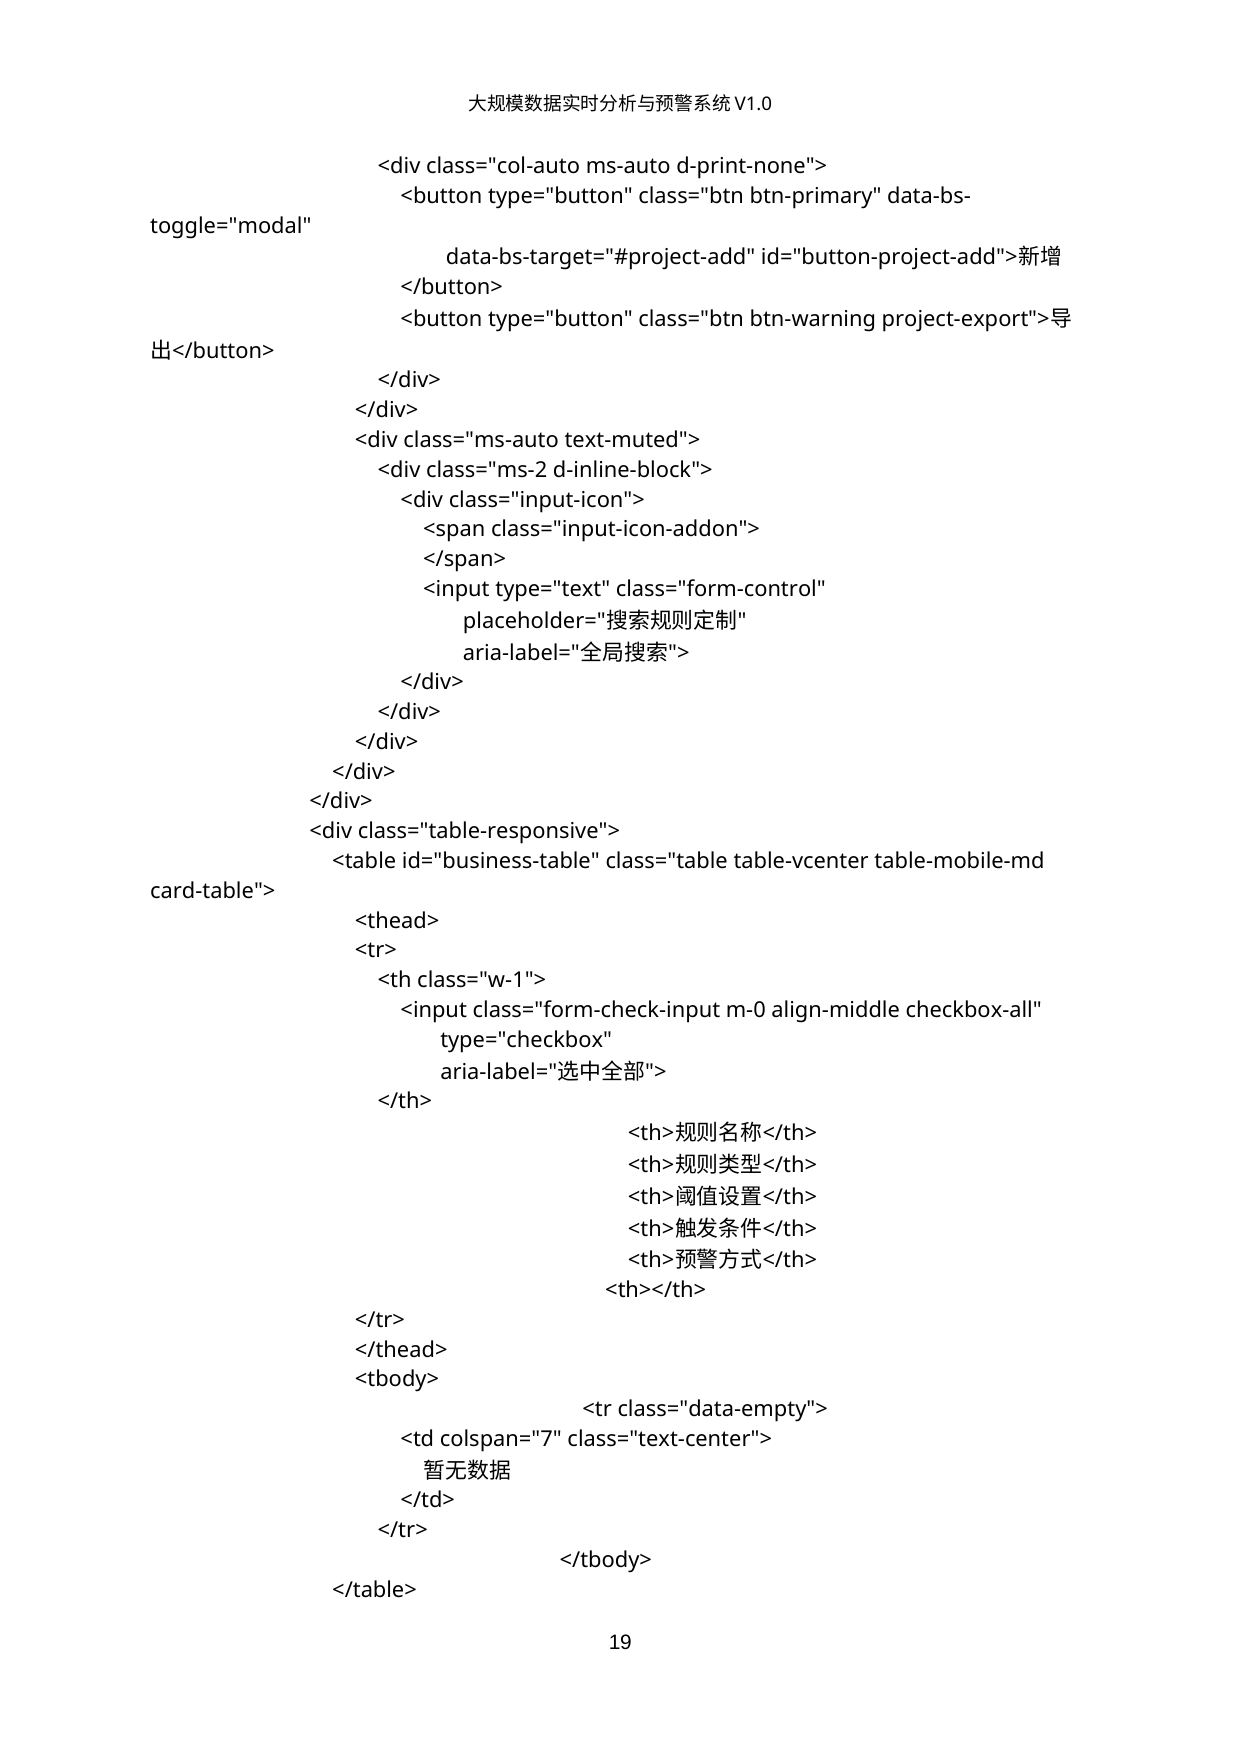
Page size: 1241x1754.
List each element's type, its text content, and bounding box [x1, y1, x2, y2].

text <table id="business-table" class="table table-vcenter table-mobile-md card-table"> [150, 845, 1090, 905]
text aria-label="选中全部"> [150, 1054, 1090, 1085]
text <th></th> [150, 1274, 1090, 1304]
text <th>规则名称</th> [150, 1115, 1090, 1147]
text aria-label="全局搜索"> [150, 634, 1090, 666]
text </div> [150, 756, 1090, 786]
text <input class="form-check-input m-0 align-middle checkbox-all" [150, 994, 1090, 1024]
text <th>预警方式</th> [150, 1242, 1090, 1274]
text <tr> [150, 934, 1090, 964]
text 暂无数据 [150, 1453, 1090, 1484]
text </tr> [150, 1514, 1090, 1544]
text </div> [150, 786, 1090, 815]
text <div class="input-icon"> [150, 484, 1090, 513]
text </th> [150, 1085, 1090, 1115]
text </div> [150, 696, 1090, 726]
text </thead> [150, 1334, 1090, 1363]
text <button type="button" class="btn btn-primary" data-bs-toggle="modal" [150, 180, 1090, 239]
text <div class="ms-auto text-muted"> [150, 424, 1090, 454]
text <button type="button" class="btn btn-warning project-export">导出</button> [150, 301, 1090, 364]
text <tbody> [150, 1363, 1090, 1393]
text </tr> [150, 1304, 1090, 1334]
text type="checkbox" [150, 1024, 1090, 1054]
text <span class="input-icon-addon"> [150, 513, 1090, 543]
text </table> [150, 1574, 1090, 1604]
text <th>规则类型</th> [150, 1147, 1090, 1179]
text <th class="w-1"> [150, 964, 1090, 994]
text </div> [150, 394, 1090, 424]
text <thead> [150, 905, 1090, 934]
text </button> [150, 271, 1090, 301]
text <tr class="data-empty"> [150, 1393, 1090, 1423]
text data-bs-target="#project-add" id="button-project-add">新增 [150, 239, 1090, 271]
text </div> [150, 726, 1090, 756]
text <th>阈值设置</th> [150, 1179, 1090, 1211]
text <input type="text" class="form-control" [150, 573, 1090, 603]
text </td> [150, 1484, 1090, 1514]
text <div class="ms-2 d-inline-block"> [150, 454, 1090, 484]
text </span> [150, 543, 1090, 573]
text placeholder="搜索规则定制" [150, 603, 1090, 634]
text <td colspan="7" class="text-center"> [150, 1423, 1090, 1453]
text </div> [150, 364, 1090, 394]
text <div class="table-responsive"> [150, 815, 1090, 845]
text </div> [150, 666, 1090, 696]
text <th>触发条件</th> [150, 1211, 1090, 1242]
text <div class="col-auto ms-auto d-print-none"> [150, 150, 1090, 180]
text </tbody> [150, 1544, 1090, 1574]
